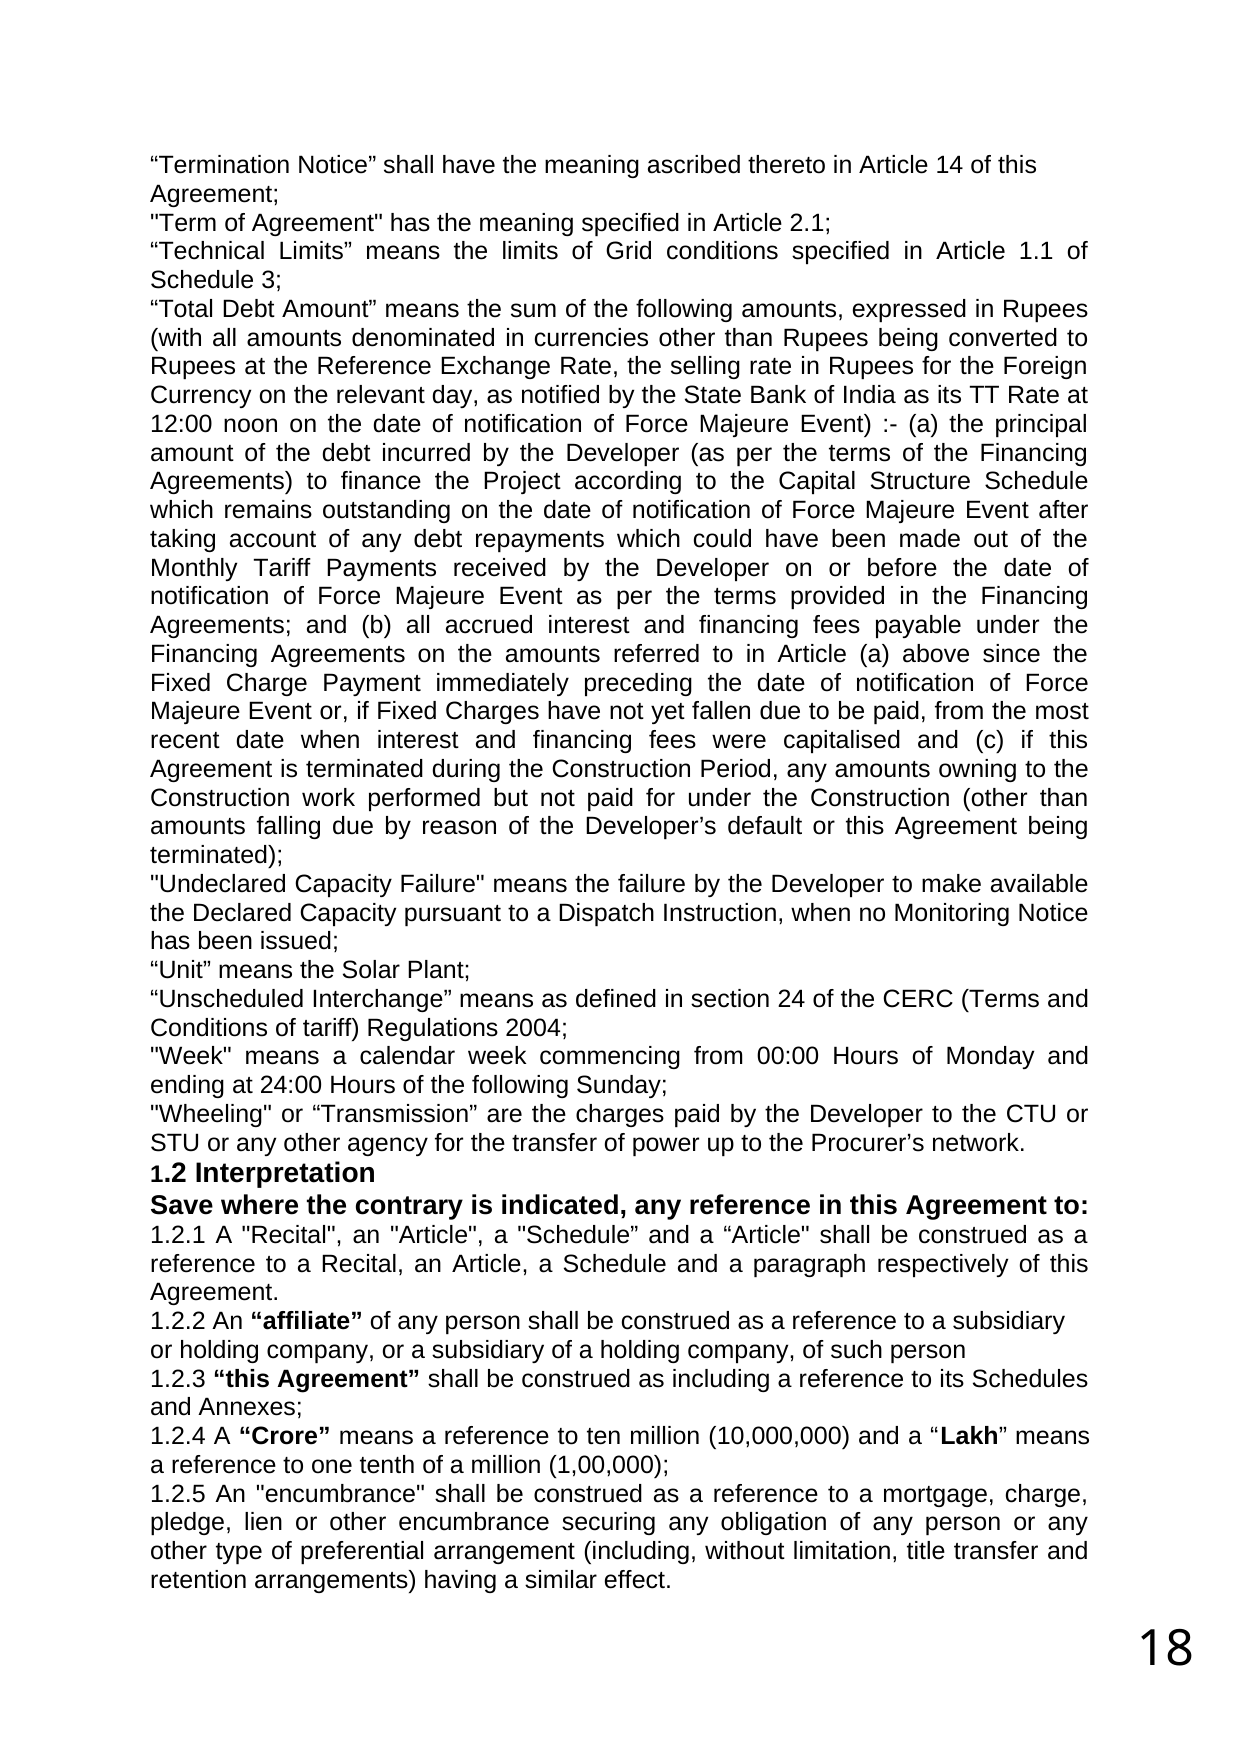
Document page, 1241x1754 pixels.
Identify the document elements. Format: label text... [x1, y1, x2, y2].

text Save where the contrary is indicated, any reference in this Agreement to: [150, 1189, 1090, 1220]
text “Total Debt Amount” means the sum of the following amounts, expressed in Rupees (with all amounts denominated in currencies other than Rupees being converted to Rupees at the Reference Exchange Rate, the selling rate in Rupees for the Foreign Currency on the relevant day, as notified by the State Bank of India as its TT Rate at 12:00 noon on the date of notification of Force Majeure Event) :- (a) the principal amount of the debt incurred by the Developer (as per the terms of the Financing Agreements) to finance the Project according to the Capital Structure Schedule which remains outstanding on the date of notification of Force Majeure Event after taking account of any debt repayments which could have been made out of the Monthly Tariff Payments received by the Developer on or before the date of notification of Force Majeure Event as per the terms provided in the Financing Agreements; and (b) all accrued interest and financing fees payable under the Financing Agreements on the amounts referred to in Article (a) above since the Fixed Charge Payment immediately preceding the date of notification of Force Majeure Event or, if Fixed Charges have not yet fallen due to be paid, from the most recent date when interest and financing fees were capitalised and (c) if this Agreement is terminated during the Construction Period, any amounts owning to the Construction work performed but not paid for under the Construction (other than amounts falling due by reason of the Developer’s default or this Agreement being terminated); [150, 294, 1090, 869]
text "Term of Agreement" has the meaning specified in Article 2.1; [150, 207, 1090, 236]
text "Wheeling" or “Transmission” are the charges paid by the Developer to the CTU or STU or any other agency for the transfer of power up to the Procurer’s network. [150, 1099, 1090, 1156]
text 1.2.1 A "Recital", an "Article", a "Schedule” and a “Article" shall be construed as a reference to a Recital, an Article, a Schedule and a paragraph respectively of this Agreement. [150, 1220, 1090, 1306]
text “Termination Notice” shall have the meaning ascribed thereto in Article 14 of this Agreement; [150, 150, 1090, 207]
text 1.2.5 An "encumbrance" shall be construed as a reference to a mortgage, charge, pledge, lien or other encumbrance securing any obligation of any person or any other type of preferential arrangement (including, without limitation, title transfer and retention arrangements) having a similar effect. [150, 1479, 1090, 1594]
text "Undeclared Capacity Failure" means the failure by the Developer to make available the Declared Capacity pursuant to a Dispatch Instruction, when no Monitoring Notice has been issued; [150, 869, 1090, 955]
text 1.2.3 “this Agreement” shall be construed as including a reference to its Schedules and Annexes; [150, 1364, 1090, 1421]
text “Technical Limits” means the limits of Grid conditions specified in Article 1.1 of Schedule 3; [150, 236, 1090, 294]
text “Unscheduled Interchange” means as defined in section 24 of the CERC (Terms and Conditions of tariff) Regulations 2004; [150, 984, 1090, 1041]
text 1.2 Interpretation [150, 1156, 1090, 1189]
text 1.2.4 A “Crore” means a reference to ten million (10,000,000) and a “Lakh” means a reference to one tenth of a million (1,00,000); [150, 1421, 1090, 1479]
text “Unit” means the Solar Plant; [150, 955, 1090, 984]
text "Week" means a calendar week commencing from 00:00 Hours of Monday and ending at 24:00 Hours of the following Sunday; [150, 1041, 1090, 1099]
text 1.2.2 An “affiliate” of any person shall be construed as a reference to a subsidiary or holding company, or a subsidiary of a holding company, of such person [150, 1306, 1090, 1364]
